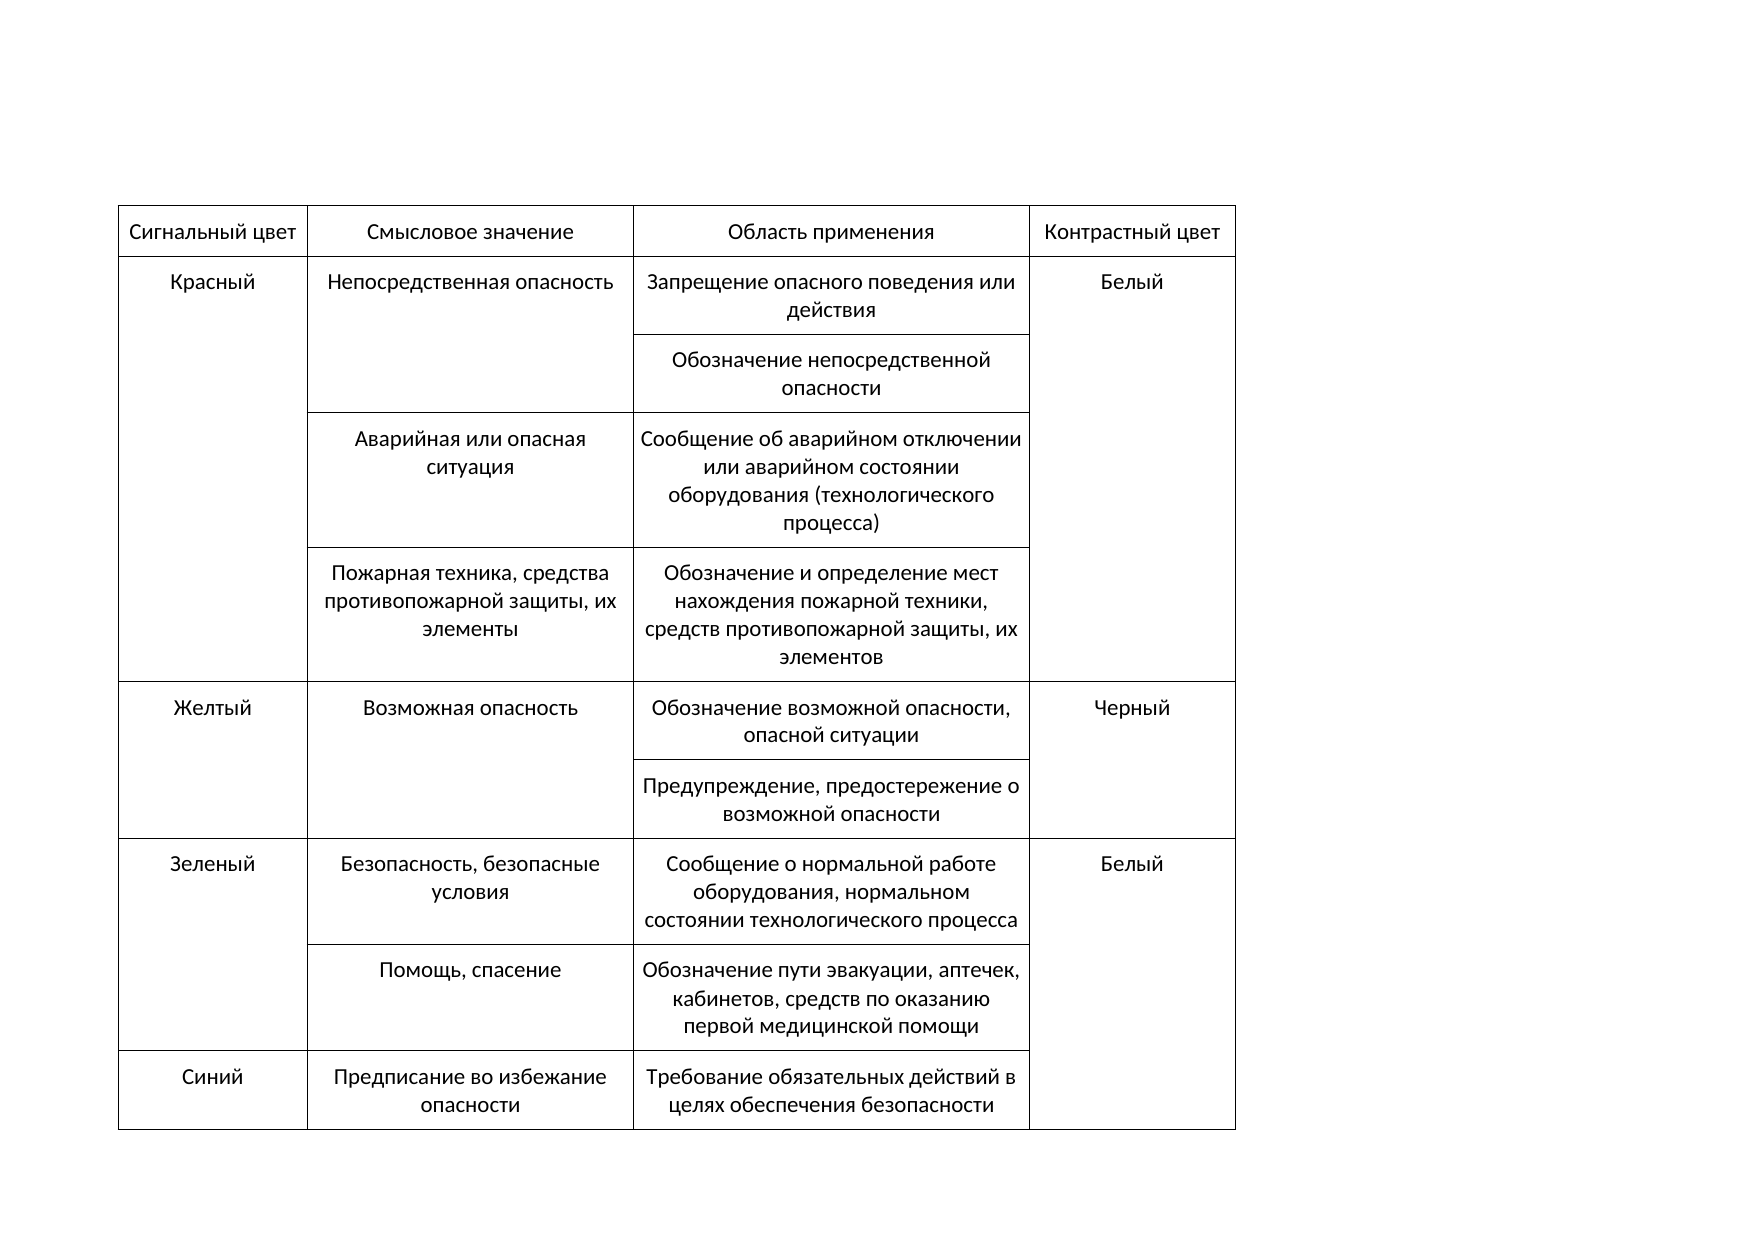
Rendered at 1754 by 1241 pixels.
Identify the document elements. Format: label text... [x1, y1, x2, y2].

table_cell Белый [1030, 839, 1235, 1129]
table_cell Желтый [119, 682, 307, 838]
table_cell Аварийная или опасная ситуация [308, 413, 633, 547]
table_cell Помощь, спасение [308, 945, 633, 1050]
table_cell Обозначение возможной опасности, опасной ситуации [634, 682, 1029, 759]
table_cell Предписание во избежание опасности [308, 1051, 633, 1129]
table_cell Сообщение об аварийном отключении или аварийном состоянии оборудования (технологического процесса) [634, 413, 1029, 547]
table_cell Пожарная техника, средства противопожарной защиты, их элементы [308, 548, 633, 681]
table_cell Запрещение опасного поведения или действия [634, 257, 1029, 334]
table_cell Возможная опасность [308, 682, 633, 838]
table_cell Белый [1030, 257, 1235, 681]
table_cell Черный [1030, 682, 1235, 838]
table_header Область применения [634, 206, 1029, 256]
table_cell Сообщение о нормальной работе оборудования, нормальном состоянии технологического процесса [634, 839, 1029, 944]
table_cell Требование обязательных действий в целях обеспечения безопасности [634, 1051, 1029, 1129]
table_cell Красный [119, 257, 307, 681]
table_cell Непосредственная опасность [308, 257, 633, 412]
table_cell Обозначение и определение мест нахождения пожарной техники, средств противопожарной защиты, их элементов [634, 548, 1029, 681]
table_header Сигнальный цвет [119, 206, 307, 256]
table_cell Обозначение непосредственной опасности [634, 335, 1029, 412]
table_cell Обозначение пути эвакуации, аптечек, кабинетов, средств по оказанию первой медицинской помощи [634, 945, 1029, 1050]
table_cell Зеленый [119, 839, 307, 1050]
table_header Смысловое значение [308, 206, 633, 256]
table_cell Безопасность, безопасные условия [308, 839, 633, 944]
table_header Контрастный цвет [1030, 206, 1235, 256]
table_cell Синий [119, 1051, 307, 1129]
table_cell Предупреждение, предостережение о возможной опасности [634, 760, 1029, 838]
